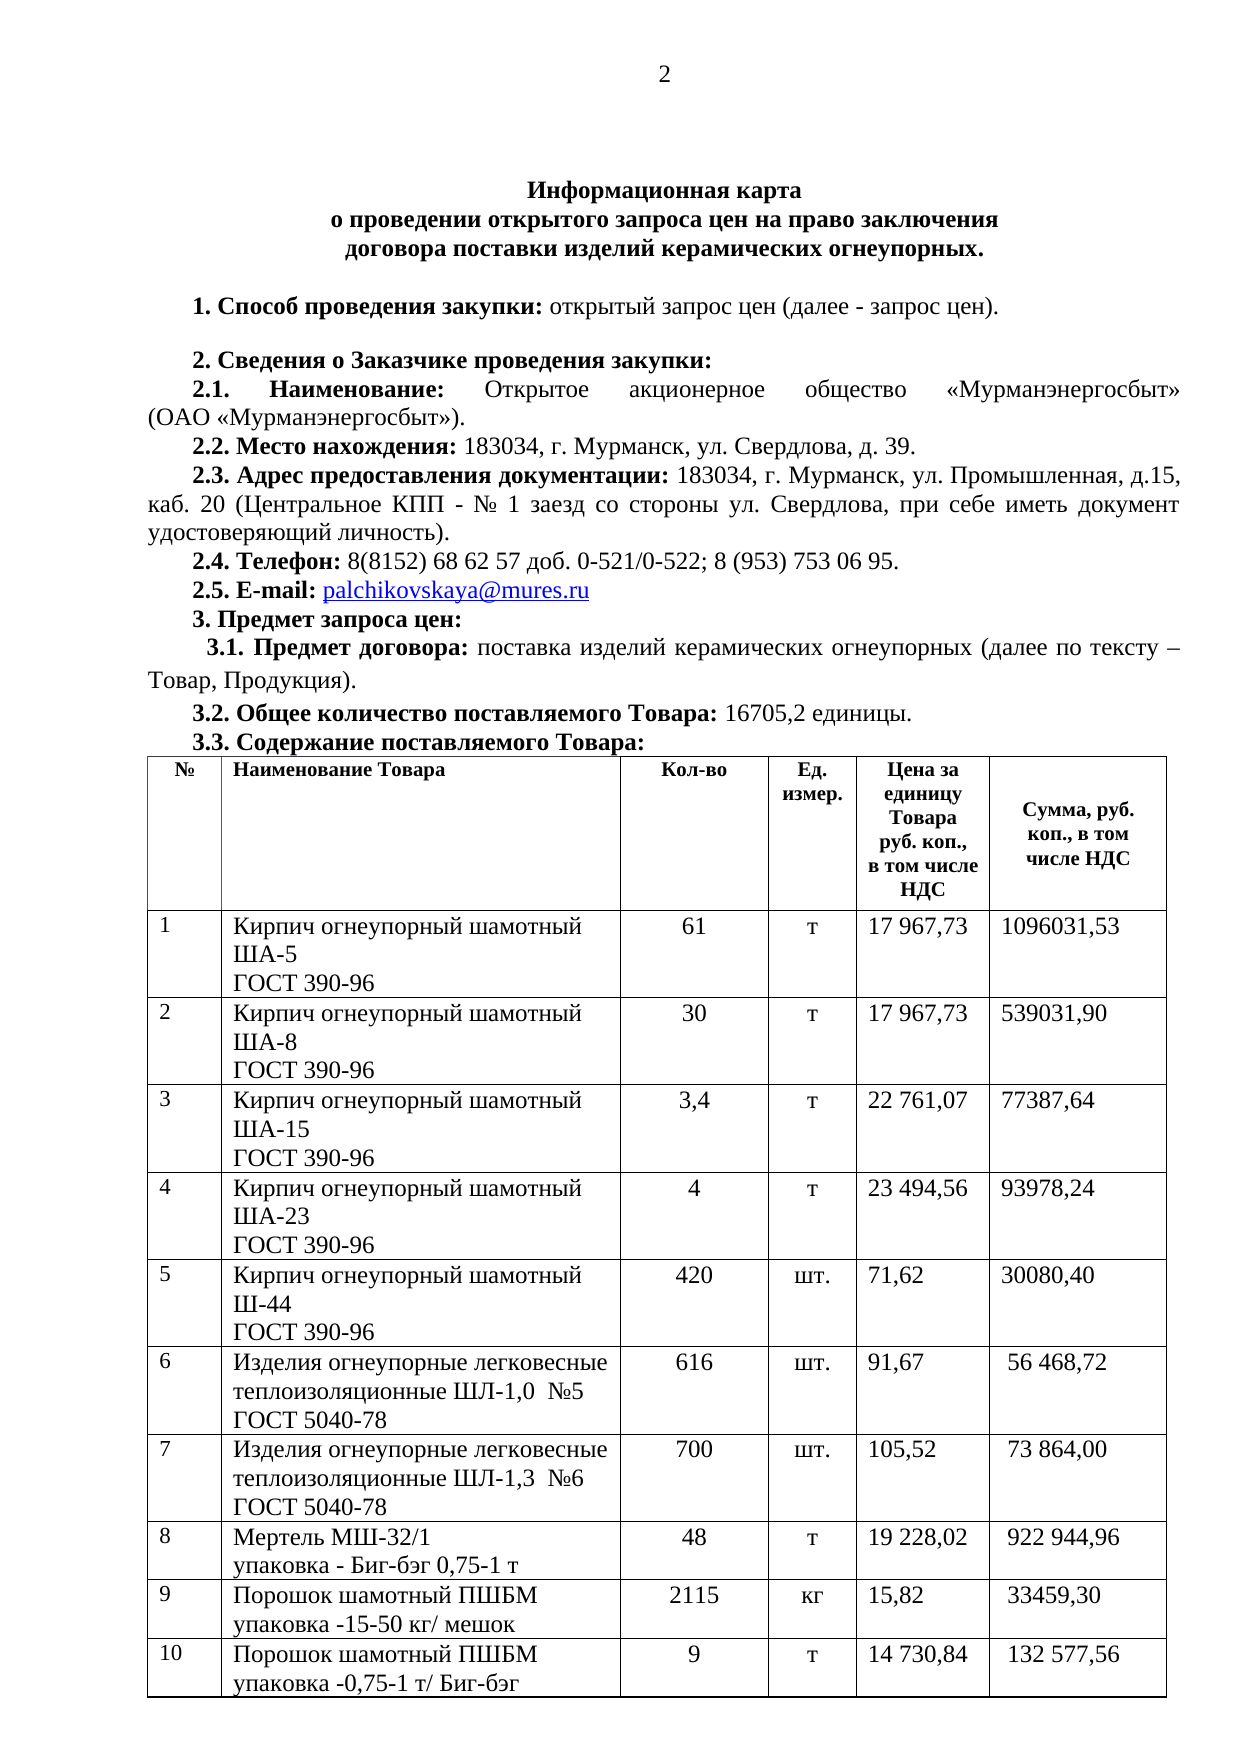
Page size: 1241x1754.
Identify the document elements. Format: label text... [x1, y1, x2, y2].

table_cell 6 [148, 1347, 221, 1433]
table_cell 61 [621, 911, 768, 997]
table_cell 9 [621, 1639, 768, 1696]
table_cell 8 [148, 1522, 221, 1579]
table_cell 420 [621, 1260, 768, 1346]
table_cell 4 [621, 1173, 768, 1259]
table_cell 616 [621, 1347, 768, 1433]
table_cell т [769, 1639, 856, 1696]
table_cell 93978,24 [990, 1173, 1166, 1259]
text 2.1. Наименование: Открытое акционерное общество «Мурманэнергосбыт» (ОАО «Мурманэнергосбыт»). [148, 374, 1181, 431]
text 2.5. Е-mail: palchikovskaya@mures.ru [148, 575, 1181, 604]
table_cell 539031,90 [990, 998, 1166, 1084]
table_cell 2115 [621, 1580, 768, 1638]
table_cell Кирпич огнеупорный шамотный ША-23 ГОСТ 390-96 [222, 1173, 620, 1259]
table_cell 23 494,56 [857, 1173, 989, 1259]
table_cell т [769, 998, 856, 1084]
table_cell шт. [769, 1347, 856, 1433]
table_cell шт. [769, 1435, 856, 1521]
table_cell 7 [148, 1435, 221, 1521]
table_cell Порошок шамотный ПШБМ упаковка -15-50 кг/ мешок [222, 1580, 620, 1638]
text 1. Способ проведения закупки: открытый запрос цен (далее - запрос цен). [148, 291, 1181, 320]
table_cell 1 [148, 911, 221, 997]
table_cell 3 [148, 1085, 221, 1172]
table_cell 19 228,02 [857, 1522, 989, 1579]
table_cell 9 [148, 1580, 221, 1638]
table_cell Кирпич огнеупорный шамотный Ш-44 ГОСТ 390-96 [222, 1260, 620, 1346]
table_cell 77387,64 [990, 1085, 1166, 1172]
table_cell Изделия огнеупорные легковесные теплоизоляционные ШЛ-1,3 №6 ГОСТ 5040-78 [222, 1435, 620, 1521]
table_cell 3,4 [621, 1085, 768, 1172]
table_cell 91,67 [857, 1347, 989, 1433]
table_cell 73 864,00 [990, 1435, 1166, 1521]
text 2.4. Телефон: 8(8152) 68 62 57 доб. 0-521/0-522; 8 (953) 753 06 95. [148, 546, 1181, 575]
text Информационная карта [148, 176, 1181, 204]
table_cell 17 967,73 [857, 998, 989, 1084]
text 3.1. Предмет договора: поставка изделий керамических огнеупорных (далее по тексту – Товар, Продукция). [148, 632, 1181, 694]
table_cell Порошок шамотный ПШБМ упаковка -0,75-1 т/ Биг-бэг [222, 1639, 620, 1696]
table_cell т [769, 1173, 856, 1259]
text 2.3. Адрес предоставления документации: 183034, г. Мурманск, ул. Промышленная, д.15, каб. 20 (Центральное КПП - № 1 заезд со стороны ул. Свердлова, при себе иметь документ удостоверяющий личность). [148, 460, 1181, 546]
text 3.2. Общее количество поставляемого Товара: 16705,2 единицы. [148, 698, 1181, 727]
table_cell т [769, 1085, 856, 1172]
text 3. Предмет запроса цен: [148, 604, 1181, 632]
table_cell 1096031,53 [990, 911, 1166, 997]
table_cell 5 [148, 1260, 221, 1346]
table_cell 2 [148, 998, 221, 1084]
table_cell Мертель МШ-32/1 упаковка - Биг-бэг 0,75-1 т [222, 1522, 620, 1579]
text 2. Сведения о Заказчике проведения закупки: [148, 345, 1181, 374]
table_cell 105,52 [857, 1435, 989, 1521]
table_header Кол-во [621, 757, 768, 910]
text о проведении открытого запроса цен на право заключения [148, 204, 1181, 233]
table_cell 17 967,73 [857, 911, 989, 997]
table_cell 700 [621, 1435, 768, 1521]
table_cell 14 730,84 [857, 1639, 989, 1696]
table_cell 132 577,56 [990, 1639, 1166, 1696]
table_cell 15,82 [857, 1580, 989, 1638]
text договора поставки изделий керамических огнеупорных. [148, 233, 1181, 262]
table_header № [148, 757, 221, 910]
table_cell 33459,30 [990, 1580, 1166, 1638]
table_cell Кирпич огнеупорный шамотный ША-8 ГОСТ 390-96 [222, 998, 620, 1084]
table_cell Кирпич огнеупорный шамотный ША-5 ГОСТ 390-96 [222, 911, 620, 997]
table_header Ед. измер. [769, 757, 856, 910]
table_cell 10 [148, 1639, 221, 1696]
table_cell 922 944,96 [990, 1522, 1166, 1579]
table_cell 30080,40 [990, 1260, 1166, 1346]
table_cell 71,62 [857, 1260, 989, 1346]
table_cell кг [769, 1580, 856, 1638]
table_header Цена за единицу Товара руб. коп., в том числе НДС [857, 757, 989, 910]
table_header Наименование Товара [222, 757, 620, 910]
table_cell 48 [621, 1522, 768, 1579]
table_cell т [769, 911, 856, 997]
table_header Сумма, руб. коп., в том числе НДС [990, 757, 1166, 910]
table_cell 22 761,07 [857, 1085, 989, 1172]
table_cell 30 [621, 998, 768, 1084]
text 3.3. Содержание поставляемого Товара: [148, 727, 1181, 756]
table_cell 4 [148, 1173, 221, 1259]
table_cell т [769, 1522, 856, 1579]
table_cell Кирпич огнеупорный шамотный ША-15 ГОСТ 390-96 [222, 1085, 620, 1172]
table_cell 56 468,72 [990, 1347, 1166, 1433]
text 2.2. Место нахождения: 183034, г. Мурманск, ул. Свердлова, д. 39. [148, 431, 1181, 460]
table_cell шт. [769, 1260, 856, 1346]
table_cell Изделия огнеупорные легковесные теплоизоляционные ШЛ-1,0 №5 ГОСТ 5040-78 [222, 1347, 620, 1433]
